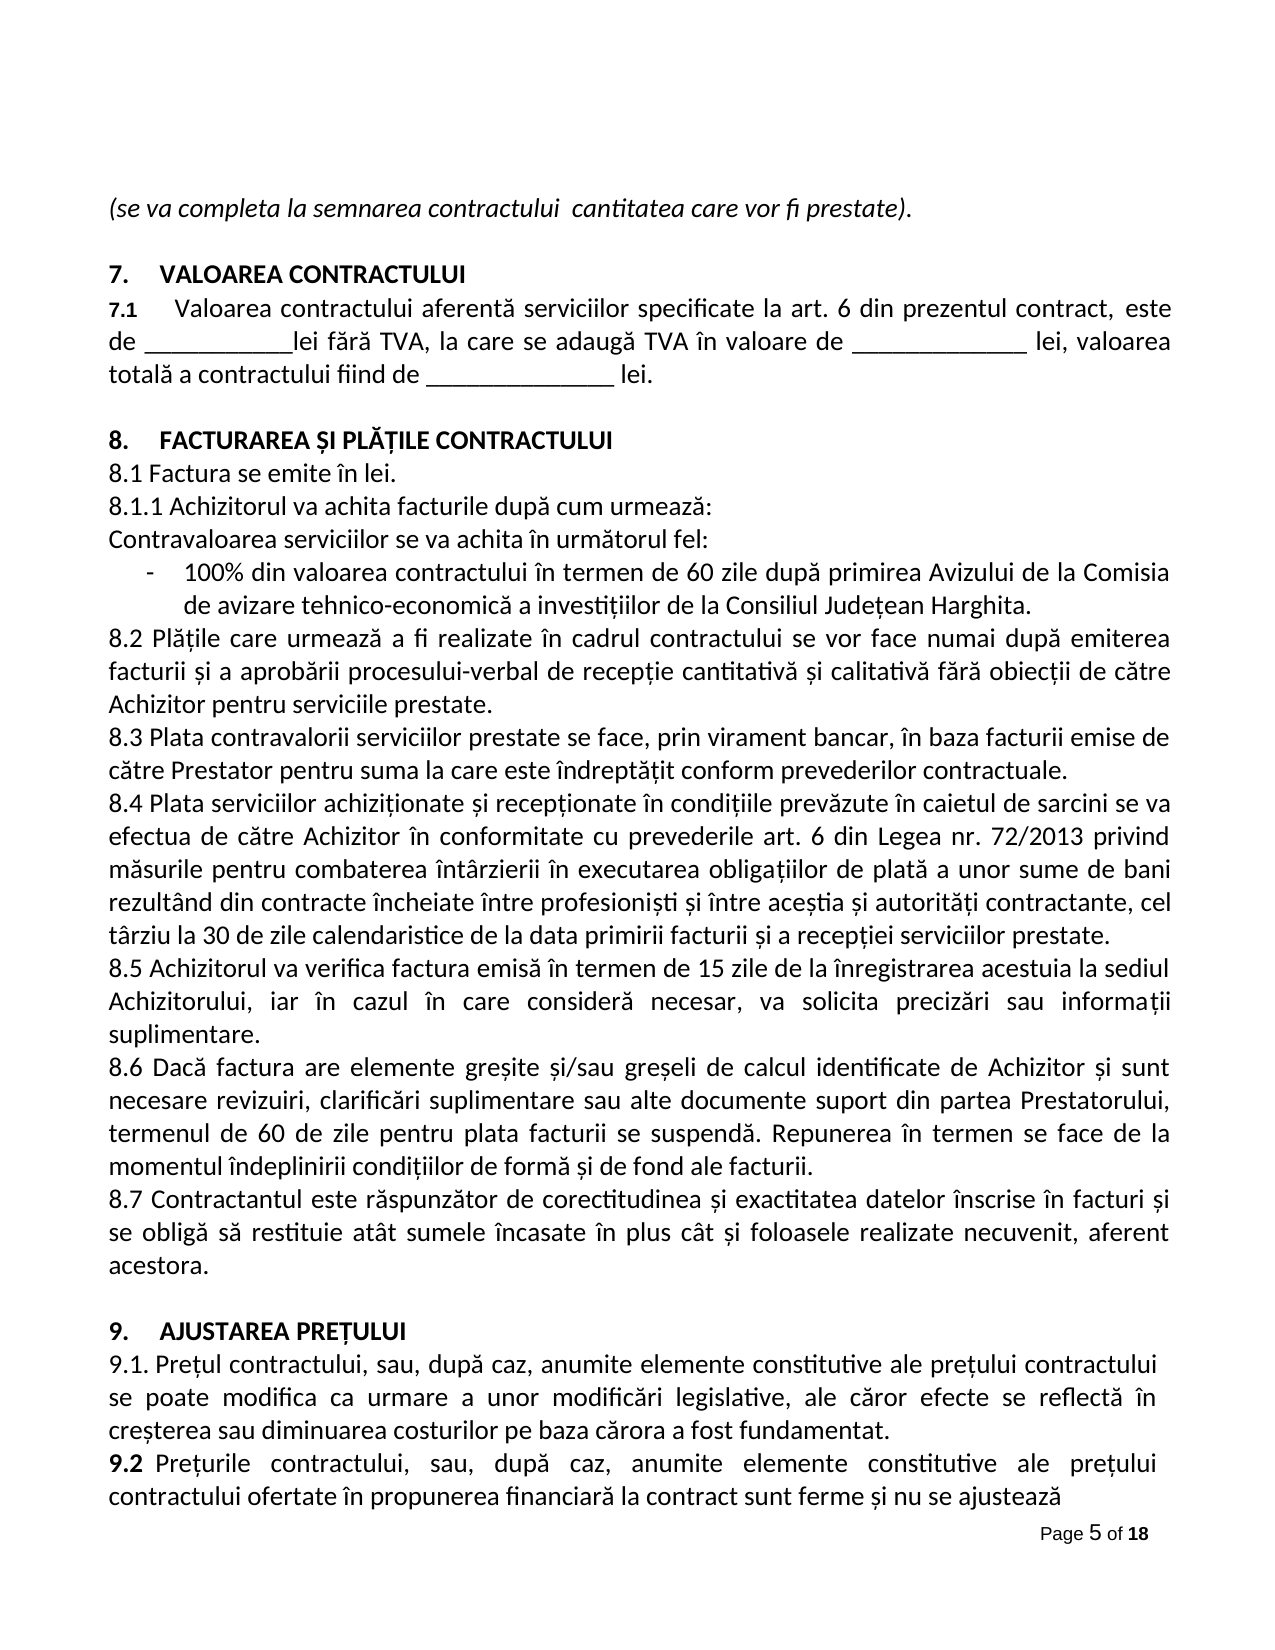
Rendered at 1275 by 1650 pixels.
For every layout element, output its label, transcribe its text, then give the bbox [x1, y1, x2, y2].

text 8.5 Achizitorul va verifica factura emisă în termen de 15 zile de la înregistrarea acestuia la sediul Achizitorului, iar în cazul în care consideră necesar, va solicita precizări sau informaţii suplimentare. [108, 951, 1172, 1050]
text Contravaloarea serviciilor se va achita în următorul fel: [108, 522, 1172, 555]
subtitle VALOAREA CONTRACTULUI [108, 258, 1172, 291]
text 8.6 Dacă factura are elemente greșite și/sau greșeli de calcul identificate de Achizitor și sunt necesare revizuiri, clarificări suplimentare sau alte documente suport din partea Prestatorului, termenul de 60 de zile pentru plata facturii se suspendă. Repunerea în termen se face de la momentul îndeplinirii condițiilor de formă și de fond ale facturii. [108, 1050, 1172, 1182]
list Prețul contractului, sau, după caz, anumite elemente constitutive ale prețului contractului se poate modifica ca urmare a unor modificări legislative, ale căror efecte se reflectă în creșterea sau diminuarea costurilor pe baza cărora a fost fundamentat. [108, 1347, 1158, 1446]
list Valoarea contractului aferentă serviciilor specificate la art. 6 din prezentul contract, este de ___________lei fără TVA, la care se adaugă TVA în valoare de _____________ lei, valoarea totală a contractului fiind de ______________ lei. [108, 291, 1172, 390]
text (se va completa la semnarea contractului cantitatea care vor fi prestate). [108, 192, 1172, 225]
text 8.3 Plata contravalorii serviciilor prestate se face, prin virament bancar, în baza facturii emise de către Prestator pentru suma la care este îndreptățit conform prevederilor contractuale. [108, 720, 1172, 786]
text 8.1 Factura se emite în lei. [108, 456, 1172, 489]
subtitle FACTURAREA ŞI PLĂŢILE CONTRACTULUI [108, 423, 1172, 456]
subtitle AJUSTAREA PREŢULUI [108, 1314, 1172, 1347]
text 8.1.1 Achizitorul va achita facturile după cum urmează: [108, 489, 1172, 522]
list 100% din valoarea contractului în termen de 60 zile după primirea Avizului de la Comisia de avizare tehnico-economică a investițiilor de la Consiliul Județean Harghita. [146, 555, 1172, 621]
list Prețurile contractului, sau, după caz, anumite elemente constitutive ale prețului contractului ofertate în propunerea financiară la contract sunt ferme și nu se ajustează [108, 1446, 1158, 1512]
text 8.2 Plăţile care urmează a fi realizate în cadrul contractului se vor face numai după emiterea facturii şi a aprobării procesului-verbal de recepţie cantitativă şi calitativă fără obiecţii de către Achizitor pentru serviciile prestate. [108, 621, 1172, 720]
text 8.4 Plata serviciilor achiziționate şi recepţionate în condiţiile prevăzute în caietul de sarcini se va efectua de către Achizitor în conformitate cu prevederile art. 6 din Legea nr. 72/2013 privind măsurile pentru combaterea întârzierii în executarea obligaţiilor de plată a unor sume de bani rezultând din contracte încheiate între profesionişti şi între aceştia şi autorităţi contractante, cel târziu la 30 de zile calendaristice de la data primirii facturii şi a recepţiei serviciilor prestate. [108, 786, 1172, 951]
text 8.7 Contractantul este răspunzător de corectitudinea și exactitatea datelor înscrise în facturi și se obligă să restituie atât sumele încasate în plus cât și foloasele realizate necuvenit, aferent acestora. [108, 1182, 1172, 1281]
